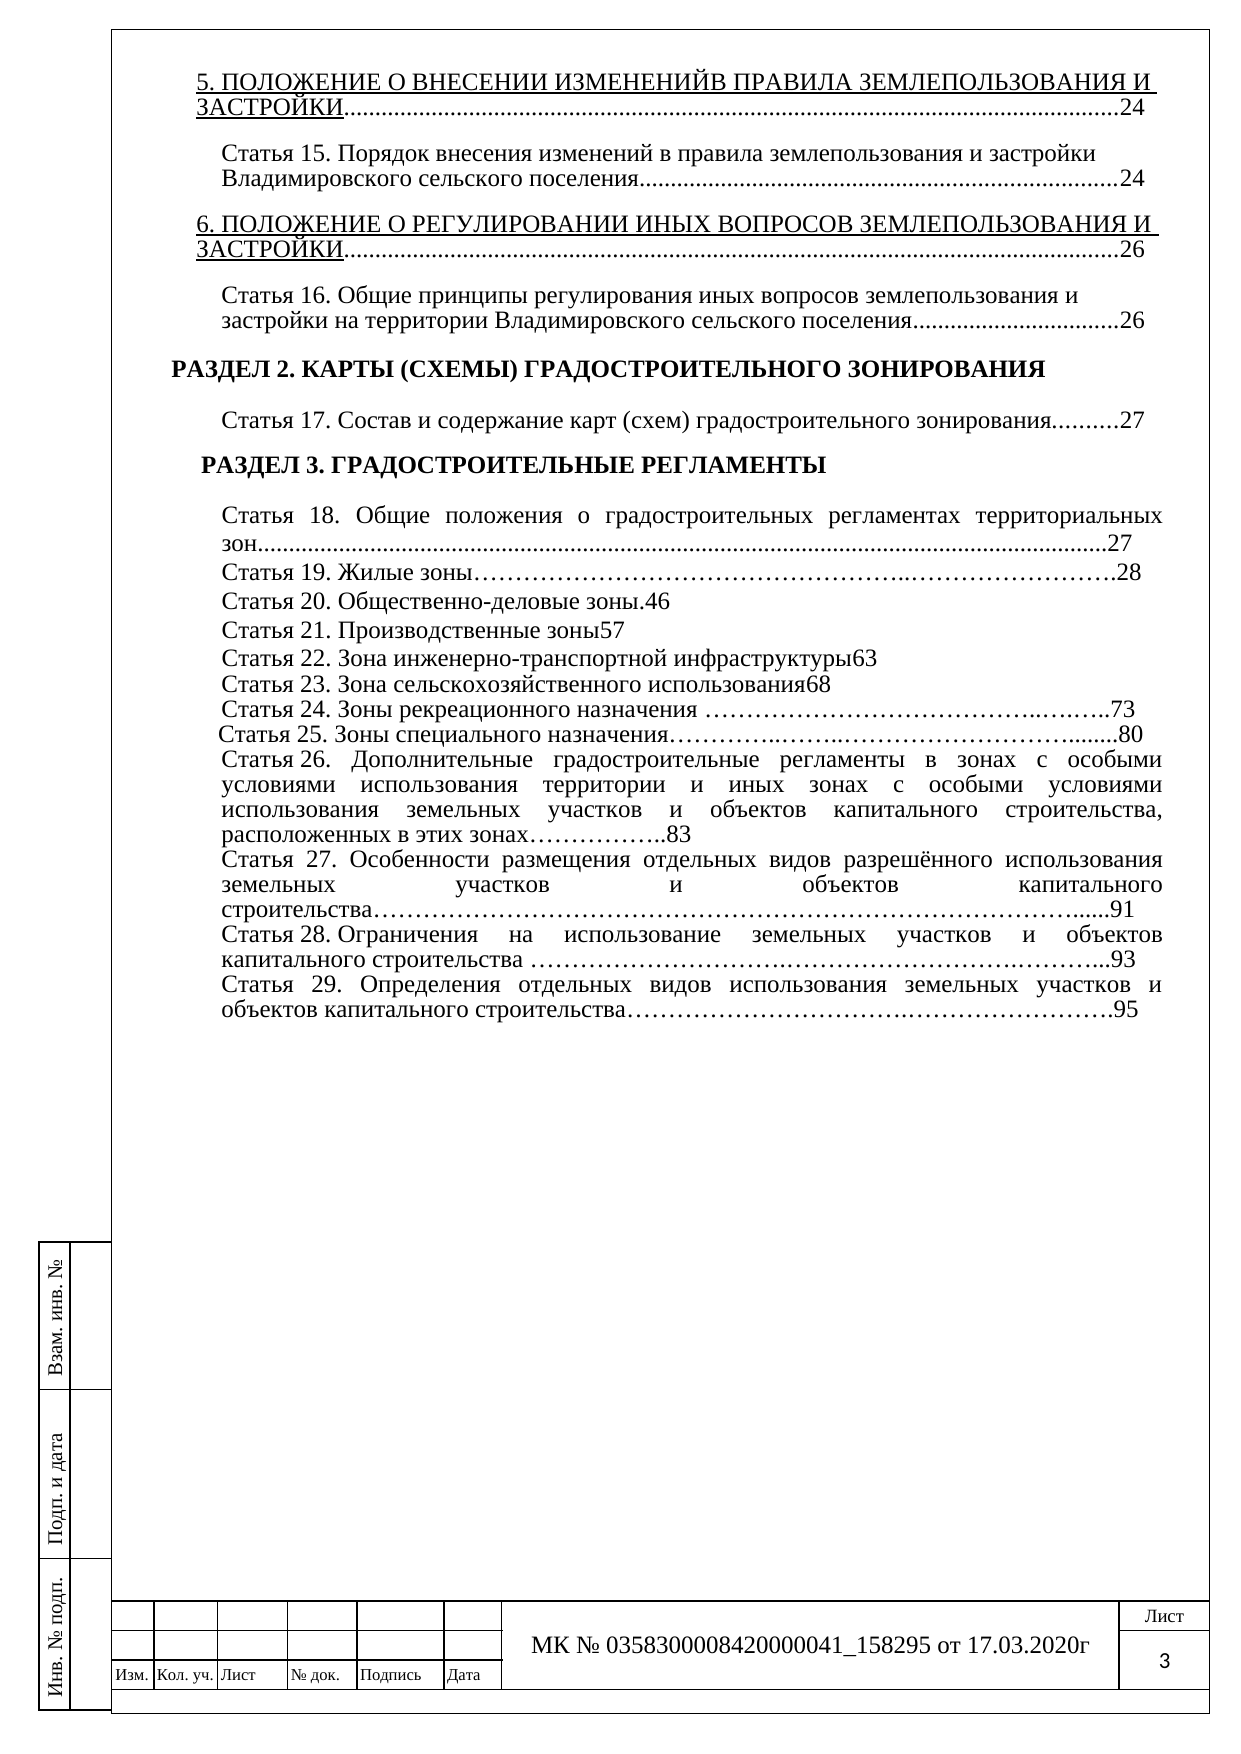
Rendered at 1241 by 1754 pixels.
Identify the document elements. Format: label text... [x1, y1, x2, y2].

text Статья 28. Ограничения на использование земельных участков и объектов капитального строительства ………………………….……………………….………...93 [221, 922, 1163, 972]
text 6. ПОЛОЖЕНИЕ О РЕГУЛИРОВАНИИ ИНЫХ ВОПРОСОВ ЗЕМЛЕПОЛЬЗОВАНИЯ И ЗАСТРОЙКИ 26 [196, 212, 1163, 262]
text Статья 29. Определения отдельных видов использования земельных участков и объектов капитального строительства…………………………….…………………….95 [221, 972, 1163, 1022]
text Статья 21. Производственные зоны 57 [221, 615, 1163, 643]
text Статья 23. Зона сельскохозяйственного использования 68 [221, 672, 1163, 697]
text Статья 27. Особенности размещения отдельных видов разрешённого использования земельных участков и объектов капитального строительства…………………………………………………………………………......91 [221, 847, 1163, 922]
text Статья 25. Зоны специального назначения…………..……..………………………........80 [218, 722, 1163, 747]
text РАЗДЕЛ 2. КАРТЫ (СХЕМЫ) ГРАДОСТРОИТЕЛЬНОГО ЗОНИРОВАНИЯ [171, 354, 1163, 383]
text Статья 22. Зона инженерно-транспортной инфраструктуры 63 [221, 643, 1163, 672]
text РАЗДЕЛ 3. ГРАДОСТРОИТЕЛЬНЫЕ РЕГЛАМЕНТЫ [201, 454, 1163, 479]
text 5. ПОЛОЖЕНИЕ О ВНЕСЕНИИ ИЗМЕНЕНИЙВ ПРАВИЛА ЗЕМЛЕПОЛЬЗОВАНИЯ И ЗАСТРОЙКИ 24 [196, 71, 1163, 121]
text Статья 24. Зоны рекреационного назначения …………………………………..….…..73 [221, 697, 1163, 722]
text Статья 17. Состав и содержание карт (схем) градостроительного зонирования. 27 [221, 408, 1163, 433]
text Статья 20. Общественно-деловые зоны .46 [221, 586, 1163, 615]
text Статья 18. Общие положения о градостроительных регламентах территориальных зон........................................................................................................................................27 [221, 500, 1163, 557]
text Статья 15. Порядок внесения изменений в правила землепользования и застройки Владимировского сельского поселения 24 [221, 142, 1163, 192]
text Статья 19. Жилые зоны……………………………………………..…………………….28 [221, 557, 1163, 586]
text Статья 16. Общие принципы регулирования иных вопросов землепользования и застройки на территории Владимировского сельского поселения 26 [221, 283, 1163, 333]
text Статья 26. Дополнительные градостроительные регламенты в зонах с особыми условиями использования территории и иных зонах с особыми условиями использования земельных участков и объектов капитального строительства, расположенных в этих зонах ……………..83 [221, 747, 1163, 847]
